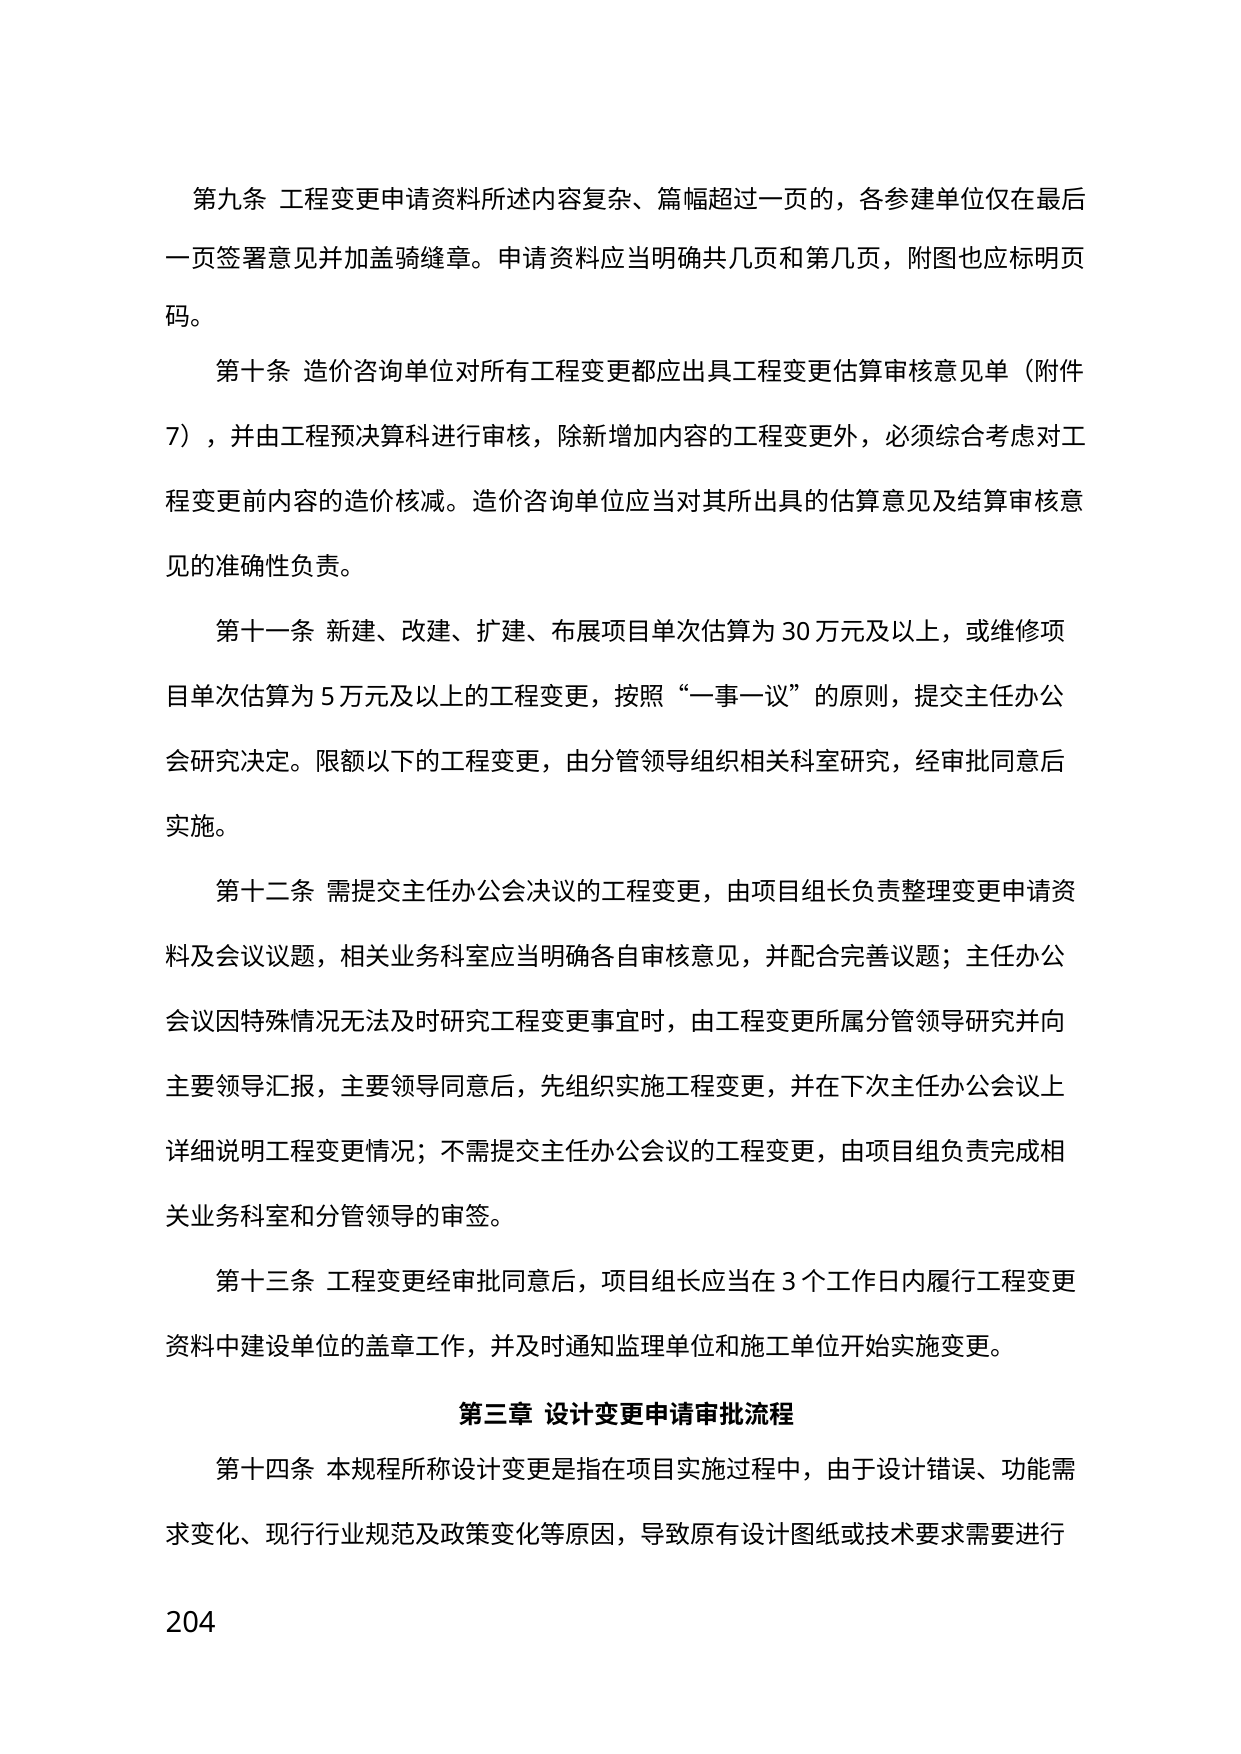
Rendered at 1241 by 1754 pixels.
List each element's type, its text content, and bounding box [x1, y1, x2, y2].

list 第三章 设计变更申请审批流程 [165, 1377, 1087, 1435]
text 第十条 造价咨询单位对所有工程变更都应出具工程变更估算审核意见单（附件7），并由工程预决算科进行审核，除新增加内容的工程变更外，必须综合考虑对工程变更前内容的造价核减。造价咨询单位应当对其所出具的估算意见及结算审核意见的准确性负责。 [165, 337, 1087, 597]
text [165, 1435, 1087, 1565]
text 第十一条 新建、改建、扩建、布展项目单次估算为30万元及以上，或维修项目单次估算为5万元及以上的工程变更，按照“一事一议”的原则，提交主任办公会研究决定。限额以下的工程变更，由分管领导组织相关科室研究，经审批同意后实施。 [165, 597, 1087, 857]
text 第十三条 工程变更经审批同意后，项目组长应当在3个工作日内履行工程变更资料中建设单位的盖章工作，并及时通知监理单位和施工单位开始实施变更。 [165, 1247, 1087, 1377]
list 第九条 工程变更申请资料所述内容复杂、篇幅超过一页的，各参建单位仅在最后一页签署意见并加盖骑缝章。申请资料应当明确共几页和第几页，附图也应标明页码。 [165, 162, 1087, 337]
text 第十二条 需提交主任办公会决议的工程变更，由项目组长负责整理变更申请资料及会议议题，相关业务科室应当明确各自审核意见，并配合完善议题；主任办公会议因特殊情况无法及时研究工程变更事宜时，由工程变更所属分管领导研究并向主要领导汇报，主要领导同意后，先组织实施工程变更，并在下次主任办公会议上详细说明工程变更情况；不需提交主任办公会议的工程变更，由项目组负责完成相关业务科室和分管领导的审签。 [165, 857, 1087, 1247]
